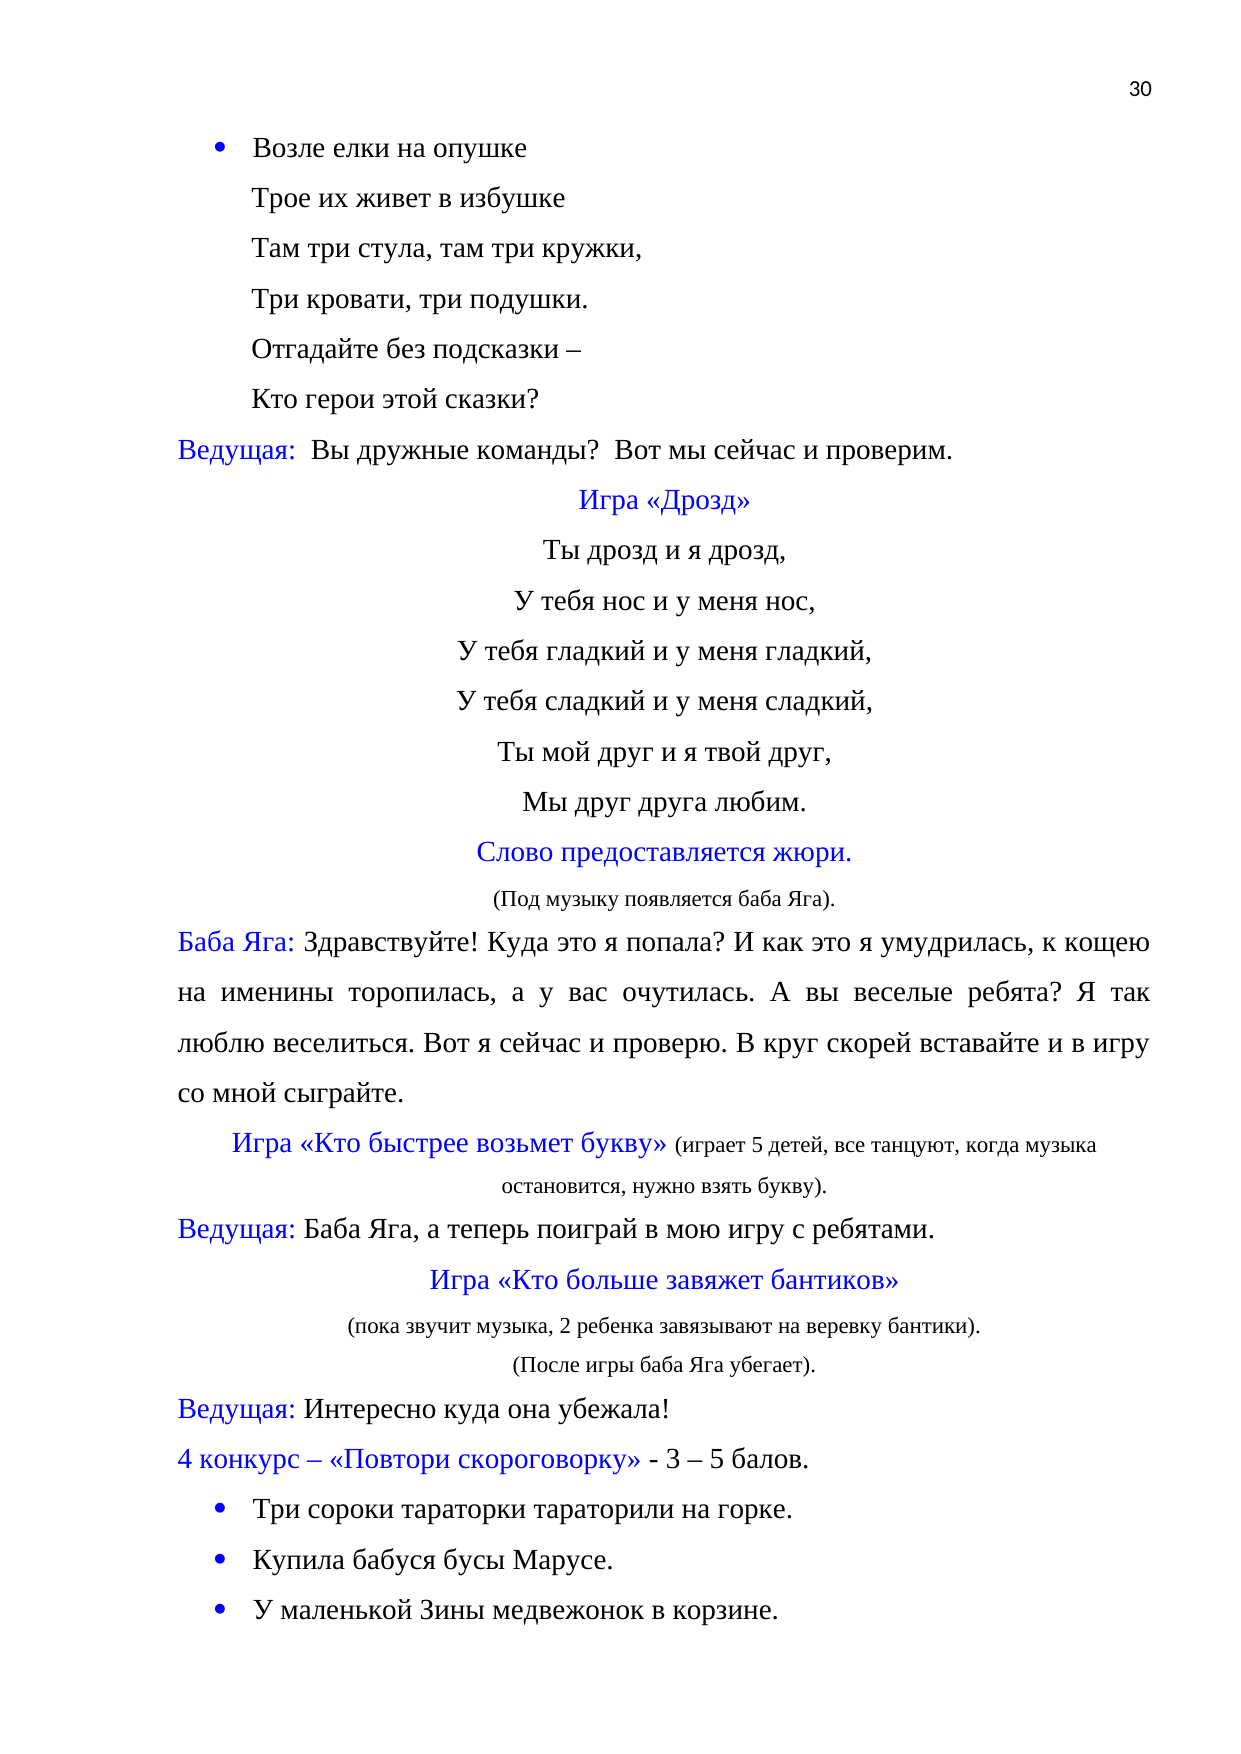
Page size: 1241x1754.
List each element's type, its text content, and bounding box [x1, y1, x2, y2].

text У тебя гладкий и у меня гладкий, [177, 633, 1152, 667]
text Мы друг друга любим. [177, 784, 1152, 817]
text Игра «Кто больше завяжет бантиков» [177, 1262, 1152, 1295]
text Ты мой друг и я твой друг, [177, 734, 1152, 767]
text Ведущая: Интересно куда она убежала! [177, 1391, 1152, 1424]
text У тебя сладкий и у меня сладкий, [177, 683, 1152, 717]
text Кто герои этой сказки? [177, 381, 1152, 415]
text Игра «Дрозд» [177, 482, 1152, 516]
text Ведущая: Баба Яга, а теперь поиграй в мою игру с ребятами. [177, 1211, 1152, 1245]
text Три кровати, три подушки. [177, 281, 1152, 314]
text У тебя нос и у меня нос, [177, 583, 1152, 616]
text (пока звучит музыка, 2 ребенка завязывают на веревку бантики). [177, 1312, 1152, 1338]
text (Под музыку появляется баба Яга). [177, 884, 1152, 911]
text 4 конкурс – «Повтори скороговорку» - 3 – 5 балов. [177, 1441, 1152, 1475]
text Там три стула, там три кружки, [177, 231, 1152, 264]
text (После игры баба Яга убегает). [177, 1352, 1152, 1378]
list Купила бабуся бусы Марусе. [215, 1542, 1152, 1576]
text Ты дрозд и я дрозд, [177, 532, 1152, 566]
text Отгадайте без подсказки – [177, 331, 1152, 365]
list У маленькой Зины медвежонок в корзине. [215, 1592, 1152, 1626]
text Игра «Кто быстрее возьмет букву» (играет 5 детей, все танцуют, когда музыка остановится, нужно взять букву). [177, 1125, 1152, 1198]
list Три сороки тараторки тараторили на горке. [215, 1492, 1152, 1525]
list Возле елки на опушке [215, 130, 1152, 163]
text Ведущая: Вы дружные команды? Вот мы сейчас и проверим. [177, 432, 1152, 465]
text Баба Яга: Здравствуйте! Куда это я попала? И как это я умудрилась, к кощею на именины торопилась, а у вас очутилась. А вы веселые ребята? Я так люблю веселиться. Вот я сейчас и проверю. В круг скорей вставайте и в игру со мной сыграйте. [177, 924, 1152, 1108]
text Слово предоставляется жюри. [177, 834, 1152, 868]
text Трое их живет в избушке [177, 180, 1152, 214]
